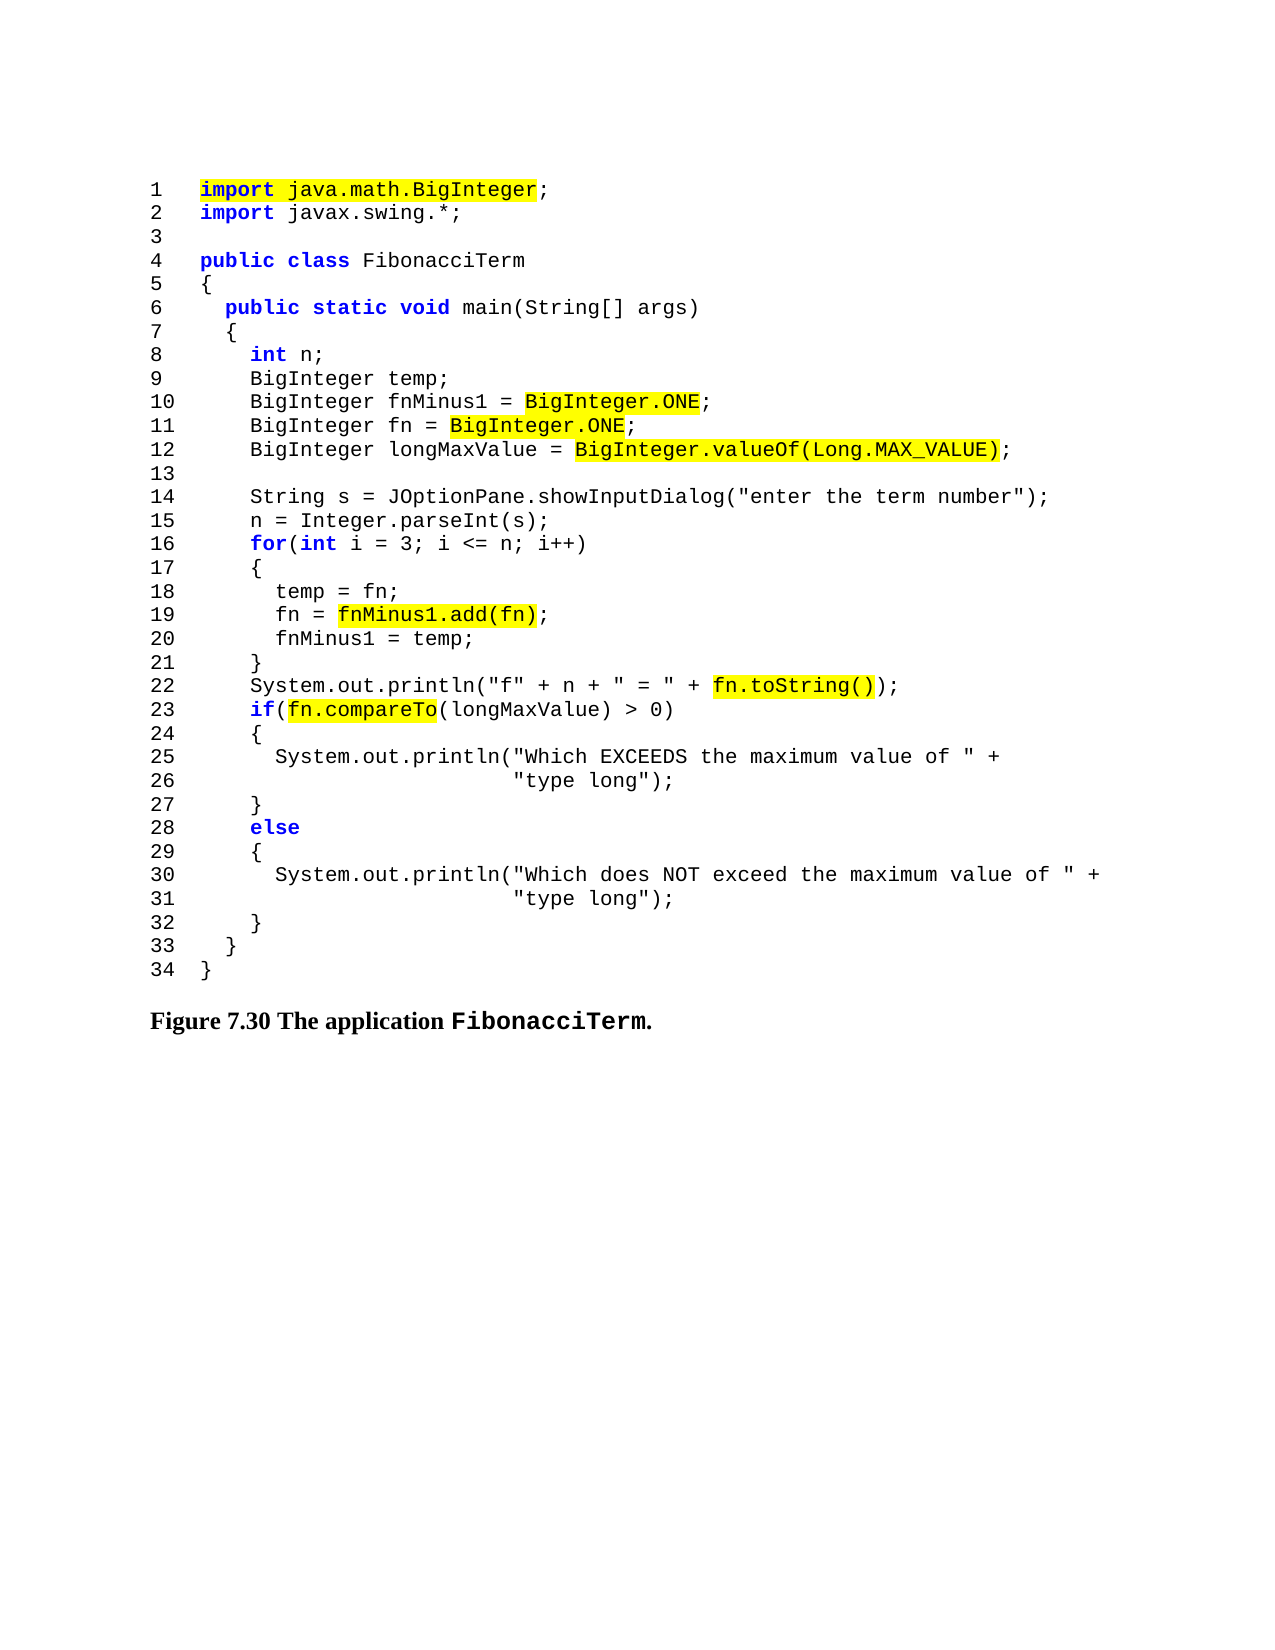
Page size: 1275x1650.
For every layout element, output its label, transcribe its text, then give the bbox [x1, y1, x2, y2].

text 11 BigInteger fn = BigInteger.; [150, 415, 450, 439]
text 24 { [150, 723, 1136, 746]
text 33 } [150, 935, 1136, 959]
text 14 String s = JOptionPane.showInputDialog("enter the term number"); [150, 486, 1136, 510]
text 1 import java.math.BigInteger; [537, 179, 1136, 202]
text 15 n = Integer.parseInt(s); [150, 510, 1136, 533]
text 10 BigInteger fnMinus1 = BigInteger.; [700, 392, 1136, 415]
text 16 for(int i = 3; i <= n; i++) [150, 533, 1136, 557]
text 8 int n; [150, 344, 1136, 368]
text 19 fn = fnMinus1.add(fn); [150, 604, 338, 628]
text 32 } [150, 912, 1136, 935]
text 5 { [150, 273, 1136, 297]
text 6 public static void main(String[] args) [150, 297, 1136, 321]
text 28 else [150, 817, 1136, 841]
text 34 } [150, 959, 1136, 983]
text 22 System.out.println("f" + n + " = " + fn.toString()); [150, 675, 713, 699]
text 2 import javax.swing.*; [150, 202, 1136, 226]
text 13 [150, 462, 1136, 486]
text 27 } [150, 793, 1136, 817]
text 23 if(fn.compareTo(longMaxValue) > 0) [150, 699, 288, 723]
text 3 [150, 226, 1136, 250]
text 20 fnMinus1 = temp; [150, 628, 1136, 652]
text 10 BigInteger fnMinus1 = BigInteger.; [150, 392, 525, 415]
text 23 if(fn.compareTo(longMaxValue) > 0) [437, 699, 1136, 723]
text 30 System.out.println("Which does NOT exceed the maximum value of " + [150, 864, 1136, 888]
text 25 System.out.println("Which EXCEEDS the maximum value of " + [150, 746, 1136, 770]
text 19 fn = fnMinus1.add(fn); [537, 604, 1136, 628]
text 22 System.out.println("f" + n + " = " + fn.toString()); [875, 675, 1136, 699]
text 9 BigInteger temp; [150, 368, 1136, 392]
text 26 "type long"); [150, 770, 1136, 793]
text 7 { [150, 321, 1136, 344]
text 12 BigInteger longMaxValue = BigInteger.valueOf(Long._VALUE); [150, 439, 575, 462]
text 11 BigInteger fn = BigInteger.; [625, 415, 1136, 439]
text 18 temp = fn; [150, 581, 1136, 604]
text 29 { [150, 841, 1136, 864]
text 4 public class FibonacciTerm [150, 250, 1136, 273]
text 31 "type long"); [150, 888, 1136, 912]
text Figure 7.30 The application FibonacciTerm. [150, 1006, 1136, 1037]
text 17 { [150, 557, 1136, 581]
text 21 } [150, 652, 1136, 675]
